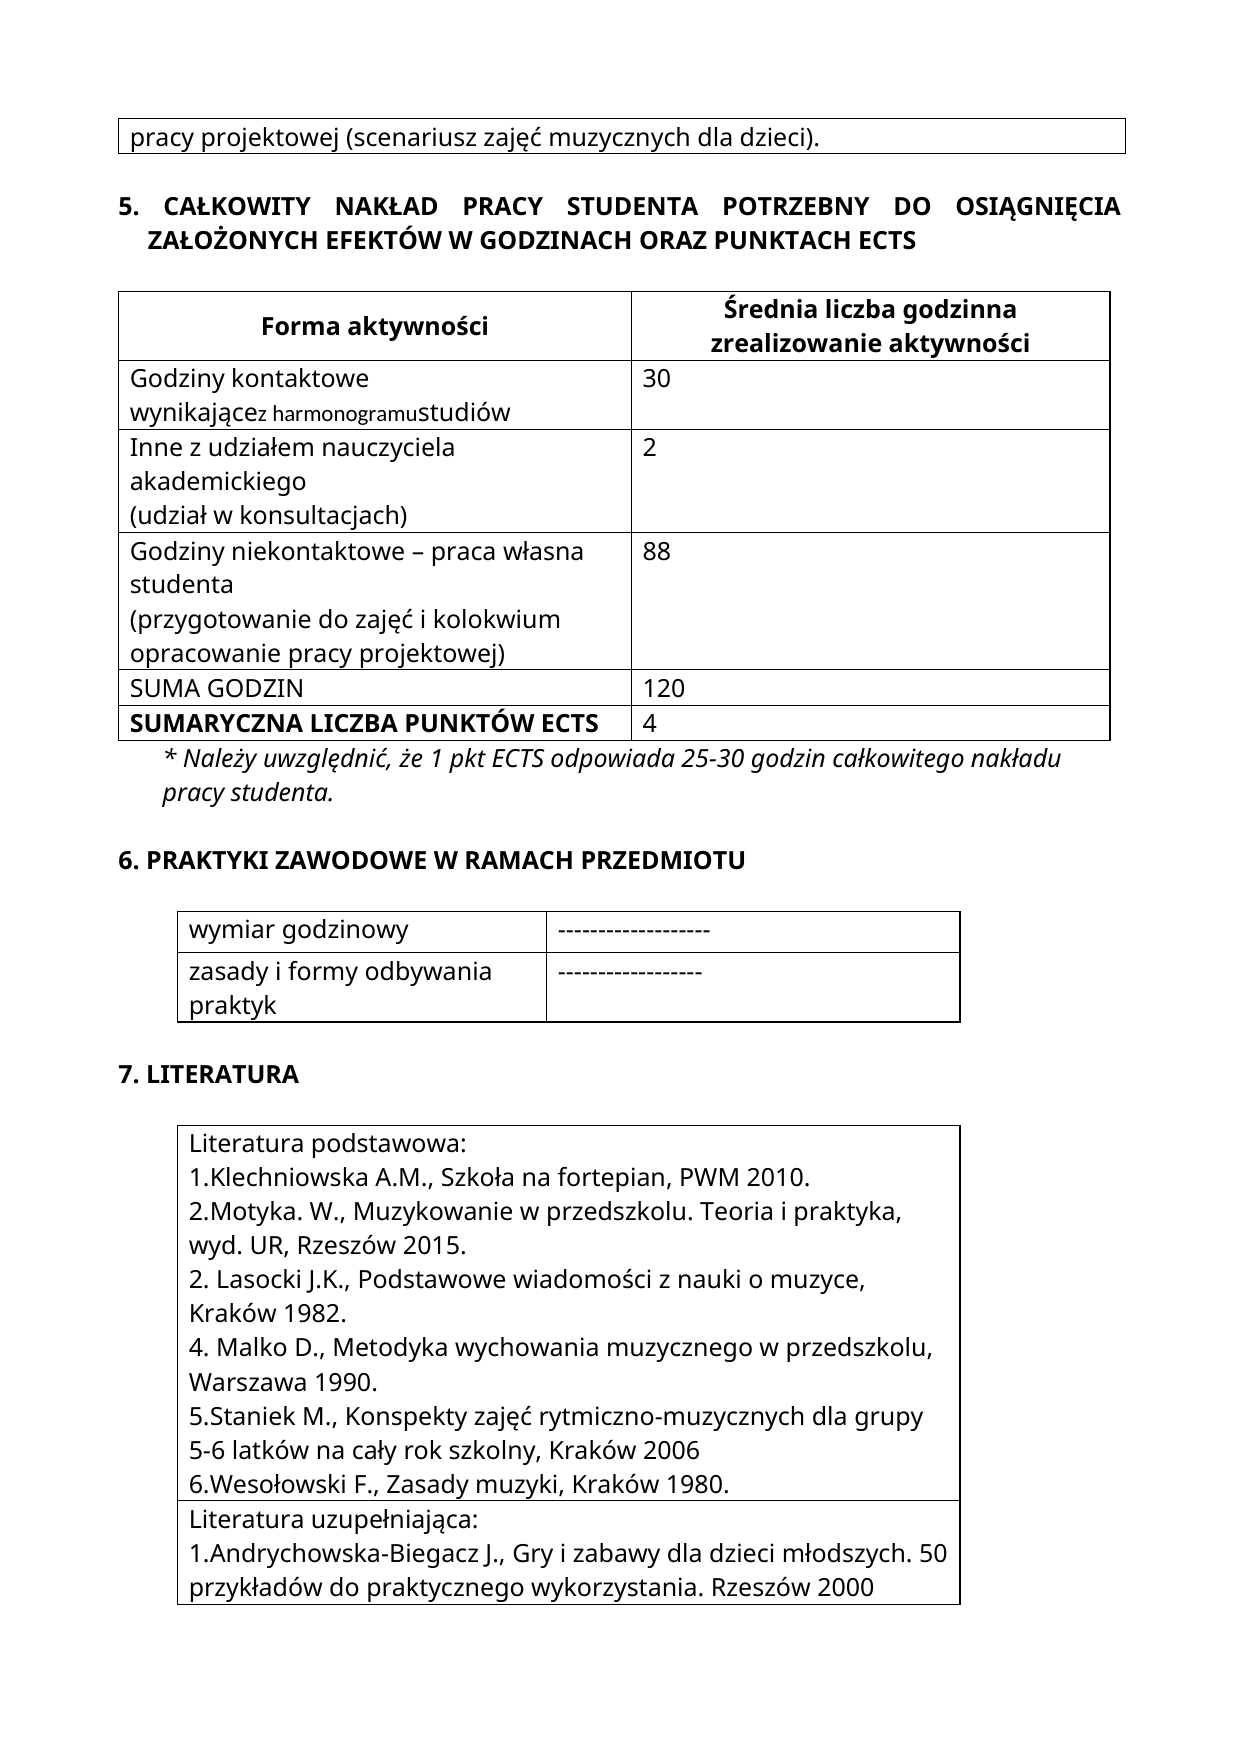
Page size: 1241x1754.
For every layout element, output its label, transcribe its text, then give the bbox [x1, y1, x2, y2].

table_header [119, 119, 1125, 153]
table_header Średnia liczba godzinna zrealizowanie aktywności [632, 292, 1109, 360]
table_header Forma aktywności [119, 292, 631, 360]
table_cell Godziny niekontaktowe – praca własna studenta (przygotowanie do zajęć i kolokwium opracowanie pracy projektowej) [119, 533, 631, 669]
table_cell 120 [632, 670, 1109, 704]
table_cell SUMA GODZIN [119, 670, 631, 704]
table_header wymiar godzinowy [178, 912, 546, 952]
table_cell 30 [632, 361, 1109, 429]
table_header ------------------- [547, 912, 959, 952]
table_header Literatura podstawowa: 1.Klechniowska A.M., Szkoła na fortepian, PWM 2010. 2.Motyka. W., Muzykowanie w przedszkolu. Teoria i praktyka, wyd. UR, Rzeszów 2015. 2. Lasocki J.K., Podstawowe wiadomości z nauki o muzyce, Kraków 1982. 4. Malko D., Metodyka wychowania muzycznego w przedszkolu, Warszawa 1990. 5.Staniek M., Konspekty zajęć rytmiczno-muzycznych dla grupy 5-6 latków na cały rok szkolny, Kraków 2006 6.Wesołowski F., Zasady muzyki, Kraków 1980. [178, 1126, 959, 1500]
table_cell 2 [632, 430, 1109, 532]
text 5. CAŁKOWITY NAKŁAD PRACY STUDENTA POTRZEBNY DO OSIĄGNIĘCIA ZAŁOŻONYCH EFEKTÓW W GODZINACH ORAZ PUNKTACH ECTS [118, 188, 1122, 256]
table_cell 4 [632, 706, 1109, 739]
text 7. LITERATURA [118, 1057, 1122, 1091]
table_cell ------------------ [547, 953, 959, 1021]
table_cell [178, 1501, 959, 1604]
table_cell SUMARYCZNA LICZBA PUNKTÓW ECTS [119, 706, 631, 739]
text 6. PRAKTYKI ZAWODOWE W RAMACH PRZEDMIOTU [118, 843, 1122, 877]
table_cell zasady i formy odbywania praktyk [178, 953, 546, 1021]
table_cell Inne z udziałem nauczyciela akademickiego (udział w konsultacjach) [119, 430, 631, 532]
table_cell Godziny kontaktowe wynikającez harmonogramustudiów [119, 361, 631, 429]
table_cell 88 [632, 533, 1109, 669]
text * Należy uwzględnić, że 1 pkt ECTS odpowiada 25-30 godzin całkowitego nakładu pracy studenta. [162, 741, 1122, 809]
